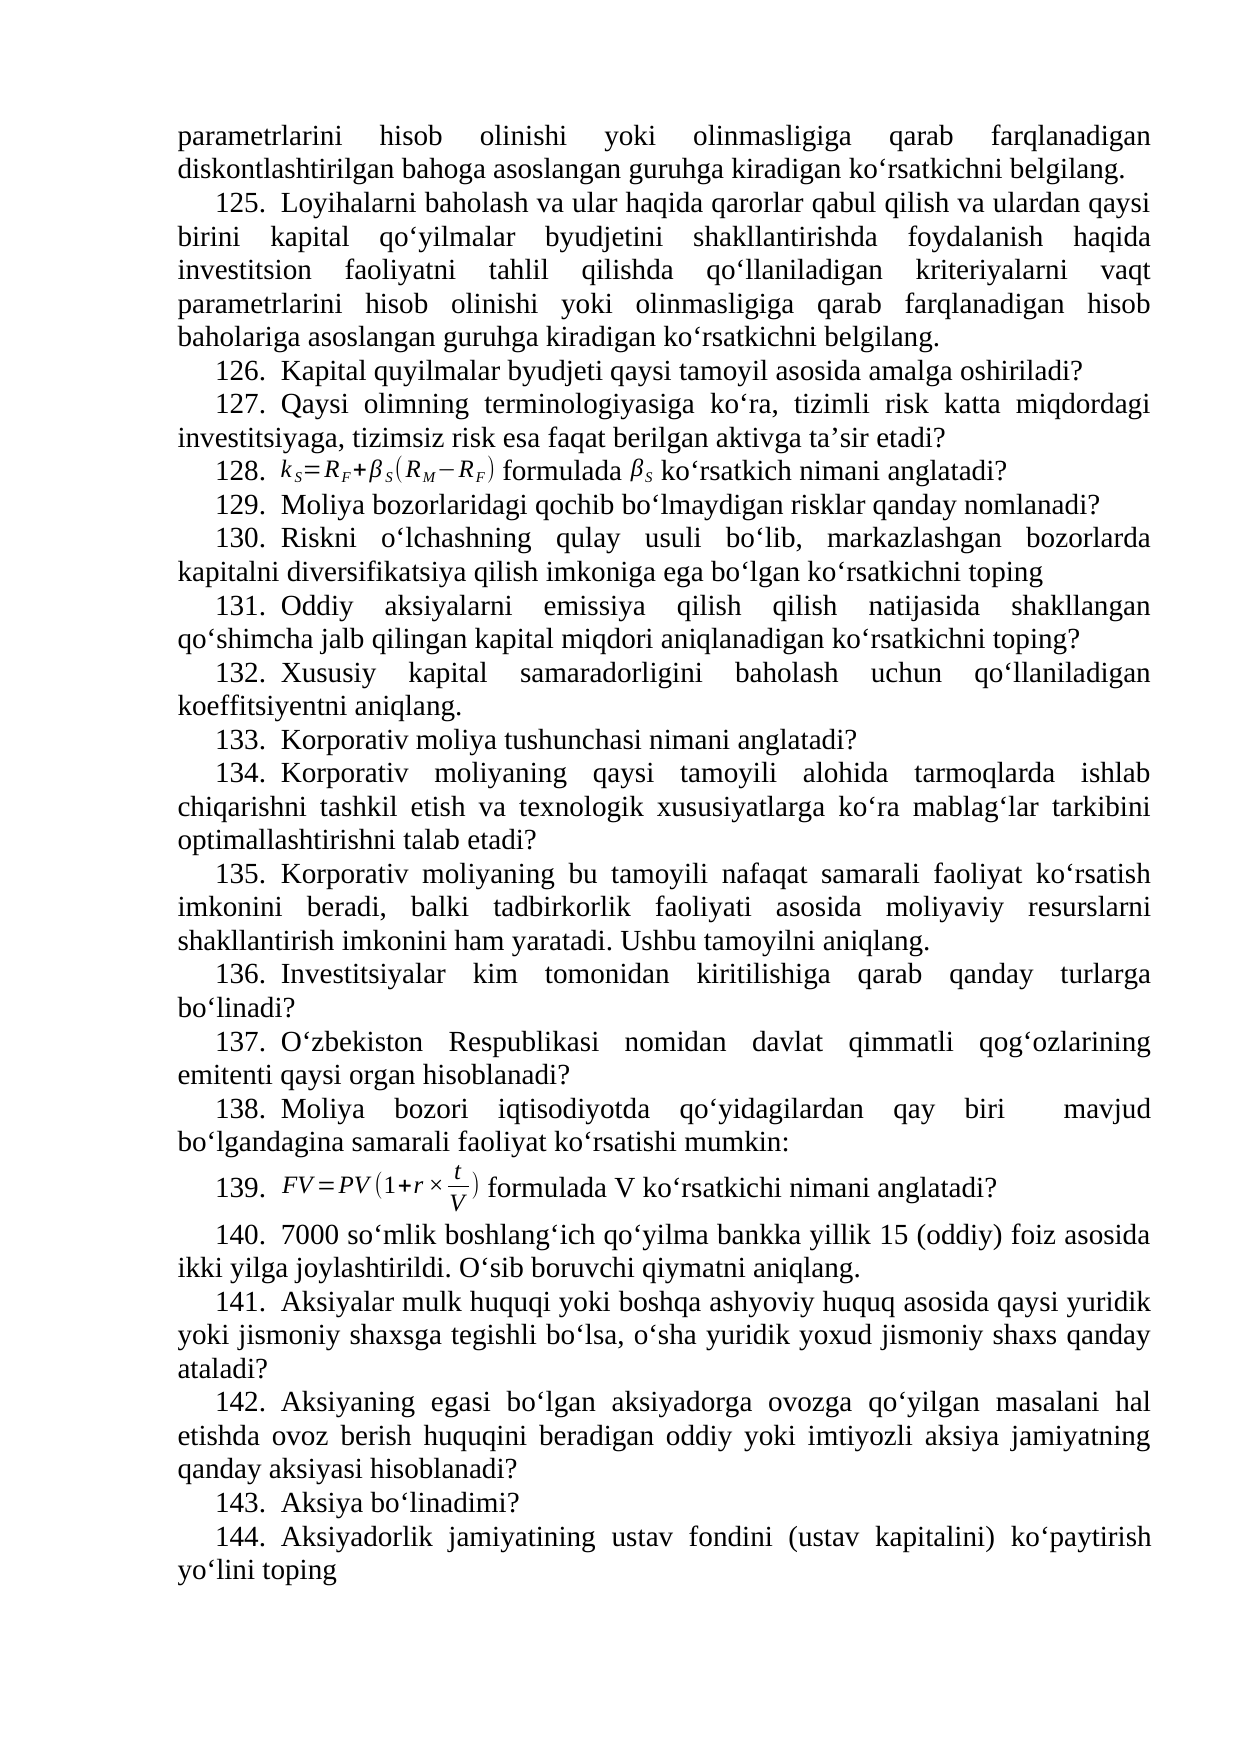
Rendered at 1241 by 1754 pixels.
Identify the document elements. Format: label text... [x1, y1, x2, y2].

list Aksiyalar mulk huquqi yoki boshqa ashyoviy huquq asosida qaysi yuridik yoki jismoniy shaxsga tegishli bo‘lsa, o‘sha yuridik yoxud jismoniy shaxs qanday ataladi? [177, 1284, 1152, 1384]
list 7000 so‘mlik boshlang‘ich qo‘yilma bankka yillik 15 (oddiy) foiz asosida ikki yilga joylashtirildi. O‘sib boruvchi qiymatni aniqlang. [177, 1217, 1152, 1284]
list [177, 118, 1152, 185]
list Loyihalarni baholash va ular haqida qarorlar qabul qilish va ulardan qaysi birini kapital qo‘yilmalar byudjetini shakllantirishda foydalanish haqida investitsion faoliyatni tahlil qilishda qo‘llaniladigan kriteriyalarni vaqt parametrlarini hisob olinishi yoki olinmasligiga qarab farqlanadigan hisob baholariga asoslangan guruhga kiradigan ko‘rsatkichni belgilang. [177, 185, 1152, 353]
list Qaysi olimning terminologiyasiga ko‘ra, tizimli risk katta miqdordagi investitsiyaga, tizimsiz risk esa faqat berilgan aktivga ta’sir etadi? [177, 386, 1152, 453]
list formulada ko‘rsatkich nimani anglatadi? [177, 453, 1152, 487]
list Moliya bozori iqtisodiyotda qo‘yidagilardan qay biri mavjud bo‘lgandagina samarali faoliyat ko‘rsatishi mumkin: [177, 1091, 1152, 1158]
list Investitsiyalar kim tomonidan kiritilishiga qarab qanday turlarga bo‘linadi? [177, 957, 1152, 1024]
list Riskni o‘lchashning qulay usuli bo‘lib, markazlashgan bozorlarda kapitalni diversifikatsiya qilish imkoniga ega bo‘lgan ko‘rsatkichni toping [177, 521, 1152, 588]
list Aksiyaning egasi bo‘lgan aksiyadorga ovozga qo‘yilgan masalani hal etishda ovoz berish huquqini beradigan oddiy yoki imtiyozli aksiya jamiyatning qanday aksiyasi hisoblanadi? [177, 1384, 1152, 1485]
list O‘zbekiston Respublikasi nomidan davlat qimmatli qog‘ozlarining emitenti qaysi organ hisoblanadi? [177, 1024, 1152, 1091]
list Korporativ moliyaning qaysi tamoyili alohida tarmoqlarda ishlab chiqarishni tashkil etish va texnologik xususiyatlarga ko‘ra mablag‘lar tarkibini optimallashtirishni talab etadi? [177, 755, 1152, 856]
list Korporativ moliyaning bu tamoyili nafaqat samarali faoliyat ko‘rsatish imkonini beradi, balki tadbirkorlik faoliyati asosida moliyaviy resurslarni shakllantirish imkonini ham yaratadi. Ushbu tamoyilni aniqlang. [177, 856, 1152, 957]
list Kapital quyilmalar byudjeti qaysi tamoyil asosida amalga oshiriladi? [177, 353, 1152, 386]
list formulada V ko‘rsatkichi nimani anglatadi? [177, 1158, 1152, 1217]
list Oddiy aksiyalarni emissiya qilish qilish natijasida shakllangan qo‘shimcha jalb qilingan kapital miqdori aniqlanadigan ko‘rsatkichni toping? [177, 588, 1152, 655]
list Aksiyadorlik jamiyatining ustav fondini (ustav kapitalini) ko‘paytirish yo‘lini toping [177, 1519, 1152, 1586]
list Korporativ moliya tushunchasi nimani anglatadi? [177, 722, 1152, 755]
list Xususiy kapital samaradorligini baholash uchun qo‘llaniladigan koeffitsiyentni aniqlang. [177, 655, 1152, 722]
list Aksiya bo‘linadimi? [177, 1485, 1152, 1519]
list Moliya bozorlaridagi qochib bo‘lmaydigan risklar qanday nomlanadi? [177, 487, 1152, 521]
